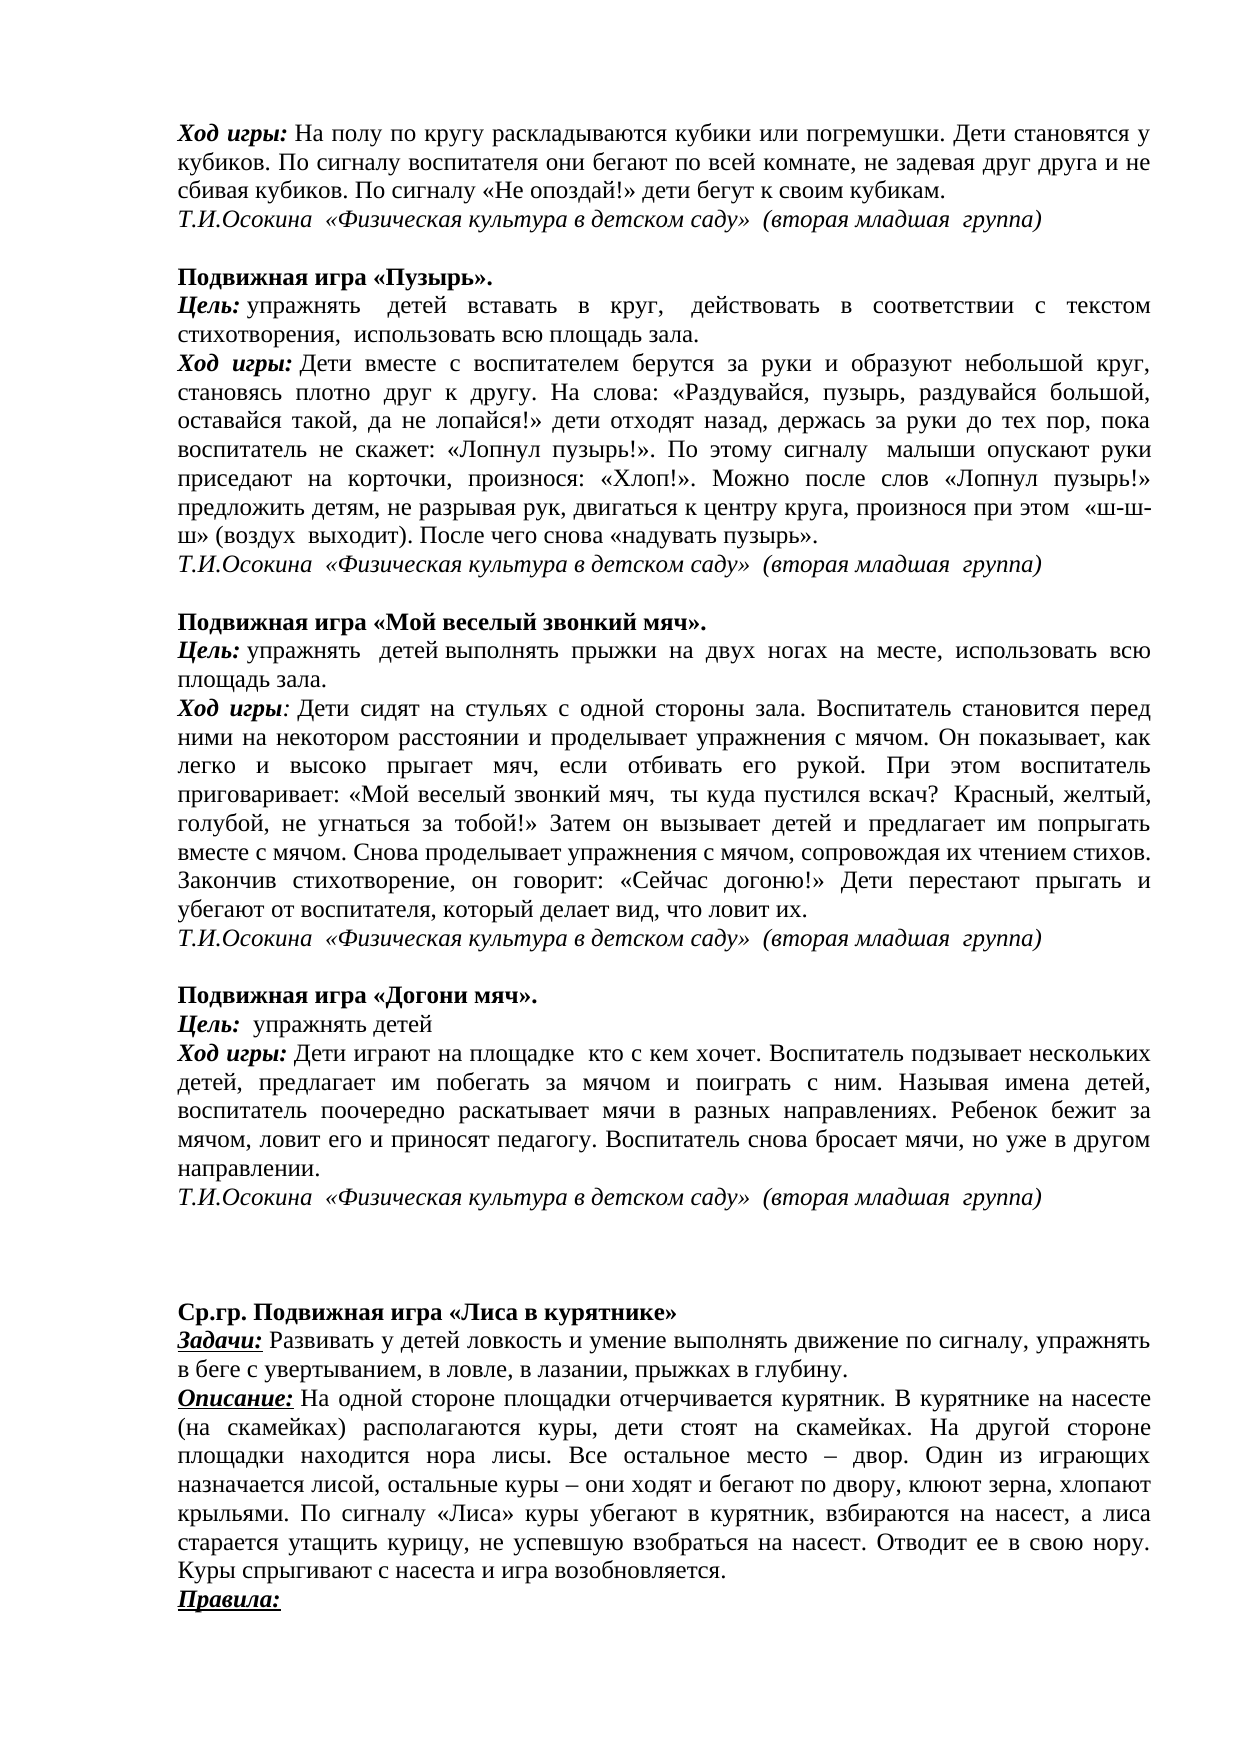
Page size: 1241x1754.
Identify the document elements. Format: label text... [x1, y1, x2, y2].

text Описание: На одной стороне площадки отчерчивается курятник. В курятнике на насесте (на скамейках) располагаются куры, дети стоят на скамейках. На другой стороне площадки находится нора лисы. Все остальное место – двор. Один из играющих назначается лисой, остальные куры – они ходят и бегают по двору, клюют зерна, хлопают крыльями. По сигналу «Лиса» куры убегают в курятник, взбираются на насест, а лиса старается утащить курицу, не успевшую взобраться на насест. Отводит ее в свою нору. Куры спрыгивают с насеста и игра возобновляется. [177, 1383, 1152, 1584]
text Подвижная игра «Пузырь». [177, 262, 1152, 291]
text Подвижная игра «Догони мяч». [177, 981, 1152, 1009]
text Т.И.Осокина «Физическая культура в детском саду» (вторая младшая группа) [177, 204, 1152, 233]
text Т.И.Осокина «Физическая культура в детском саду» (вторая младшая группа) [177, 549, 1152, 578]
text Цель: упражнять детей вставать в круг, действовать в соответствии с текстом стихотворения, использовать всю площадь зала. [177, 291, 1152, 348]
text Правила: [177, 1584, 1152, 1613]
text Ход игры: На полу по кругу раскладываются кубики или погремушки. Дети становятся у кубиков. По сигналу воспитателя они бегают по всей комнате, не задевая друг друга и не сбивая кубиков. По сигналу «Не опоздай!» дети бегут к своим кубикам. [177, 118, 1152, 204]
text Цель: упражнять детей выполнять прыжки на двух ногах на месте, использовать всю площадь зала. [177, 636, 1152, 693]
text Ход игры: Дети сидят на стульях с одной стороны зала. Воспитатель становится перед ними на некотором расстоянии и проделывает упражнения с мячом. Он показывает, как легко и высоко прыгает мяч, если отбивать его рукой. При этом воспитатель приговаривает: «Мой веселый звонкий мяч, ты куда пустился вскач? Красный, желтый, голубой, не угнаться за тобой!» Затем он вызывает детей и предлагает им попрыгать вместе с мячом. Снова проделывает упражнения с мячом, сопровождая их чтением стихов. Закончив стихотворение, он говорит: «Сейчас догоню!» Дети перестают прыгать и убегают от воспитателя, который делает вид, что ловит их. [177, 693, 1152, 923]
text Подвижная игра «Мой веселый звонкий мяч». [177, 607, 1152, 636]
text Задачи: Развивать у детей ловкость и умение выполнять движение по сигналу, упражнять в беге с увертыванием, в ловле, в лазании, прыжках в глубину. [177, 1326, 1152, 1383]
text Цель: упражнять детей [177, 1009, 1152, 1038]
text Ср.гр. Подвижная игра «Лиса в курятнике» [177, 1297, 1152, 1326]
text Ход игры: Дети играют на площадке кто с кем хочет. Воспитатель подзывает нескольких детей, предлагает им побегать за мячом и поиграть с ним. Называя имена детей, воспитатель поочередно раскатывает мячи в разных направлениях. Ребенок бежит за мячом, ловит его и приносят педагогу. Воспитатель снова бросает мячи, но уже в другом направлении. [177, 1038, 1152, 1182]
text Т.И.Осокина «Физическая культура в детском саду» (вторая младшая группа) [177, 923, 1152, 952]
text Т.И.Осокина «Физическая культура в детском саду» (вторая младшая группа) [177, 1182, 1152, 1211]
text Ход игры: Дети вместе с воспитателем берутся за руки и образуют небольшой круг, становясь плотно друг к другу. На слова: «Раздувайся, пузырь, раздувайся большой, оставайся такой, да не лопайся!» дети отходят назад, держась за руки до тех пор, пока воспитатель не скажет: «Лопнул пузырь!». По этому сигналу малыши опускают руки приседают на корточки, произнося: «Хлоп!». Можно после слов «Лопнул пузырь!» предложить детям, не разрывая рук, двигаться к центру круга, произнося при этом «ш-ш-ш» (воздух выходит). После чего снова «надувать пузырь». [177, 348, 1152, 549]
